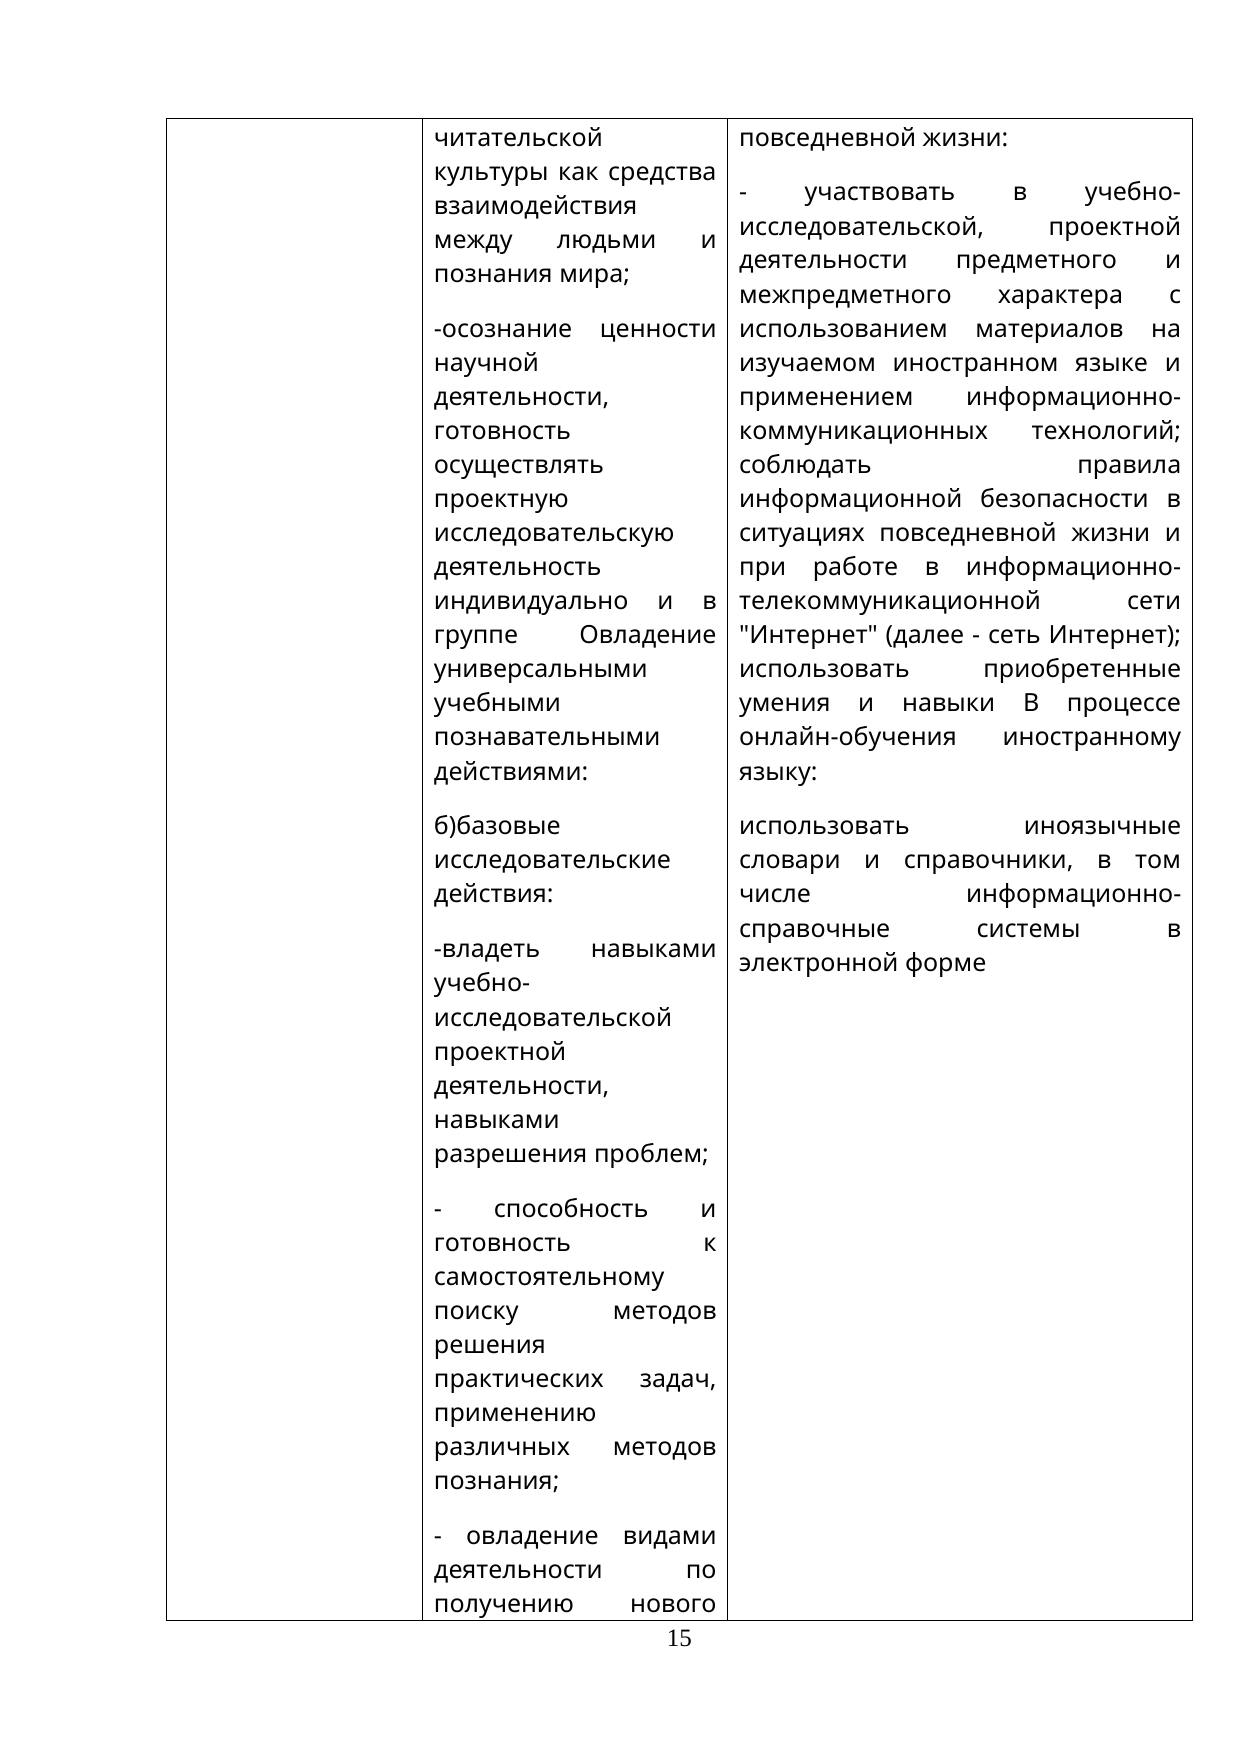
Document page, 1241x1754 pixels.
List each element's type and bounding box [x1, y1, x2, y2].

table_cell [728, 119, 1192, 1620]
table_cell [167, 119, 422, 1620]
table_cell [423, 119, 727, 1620]
